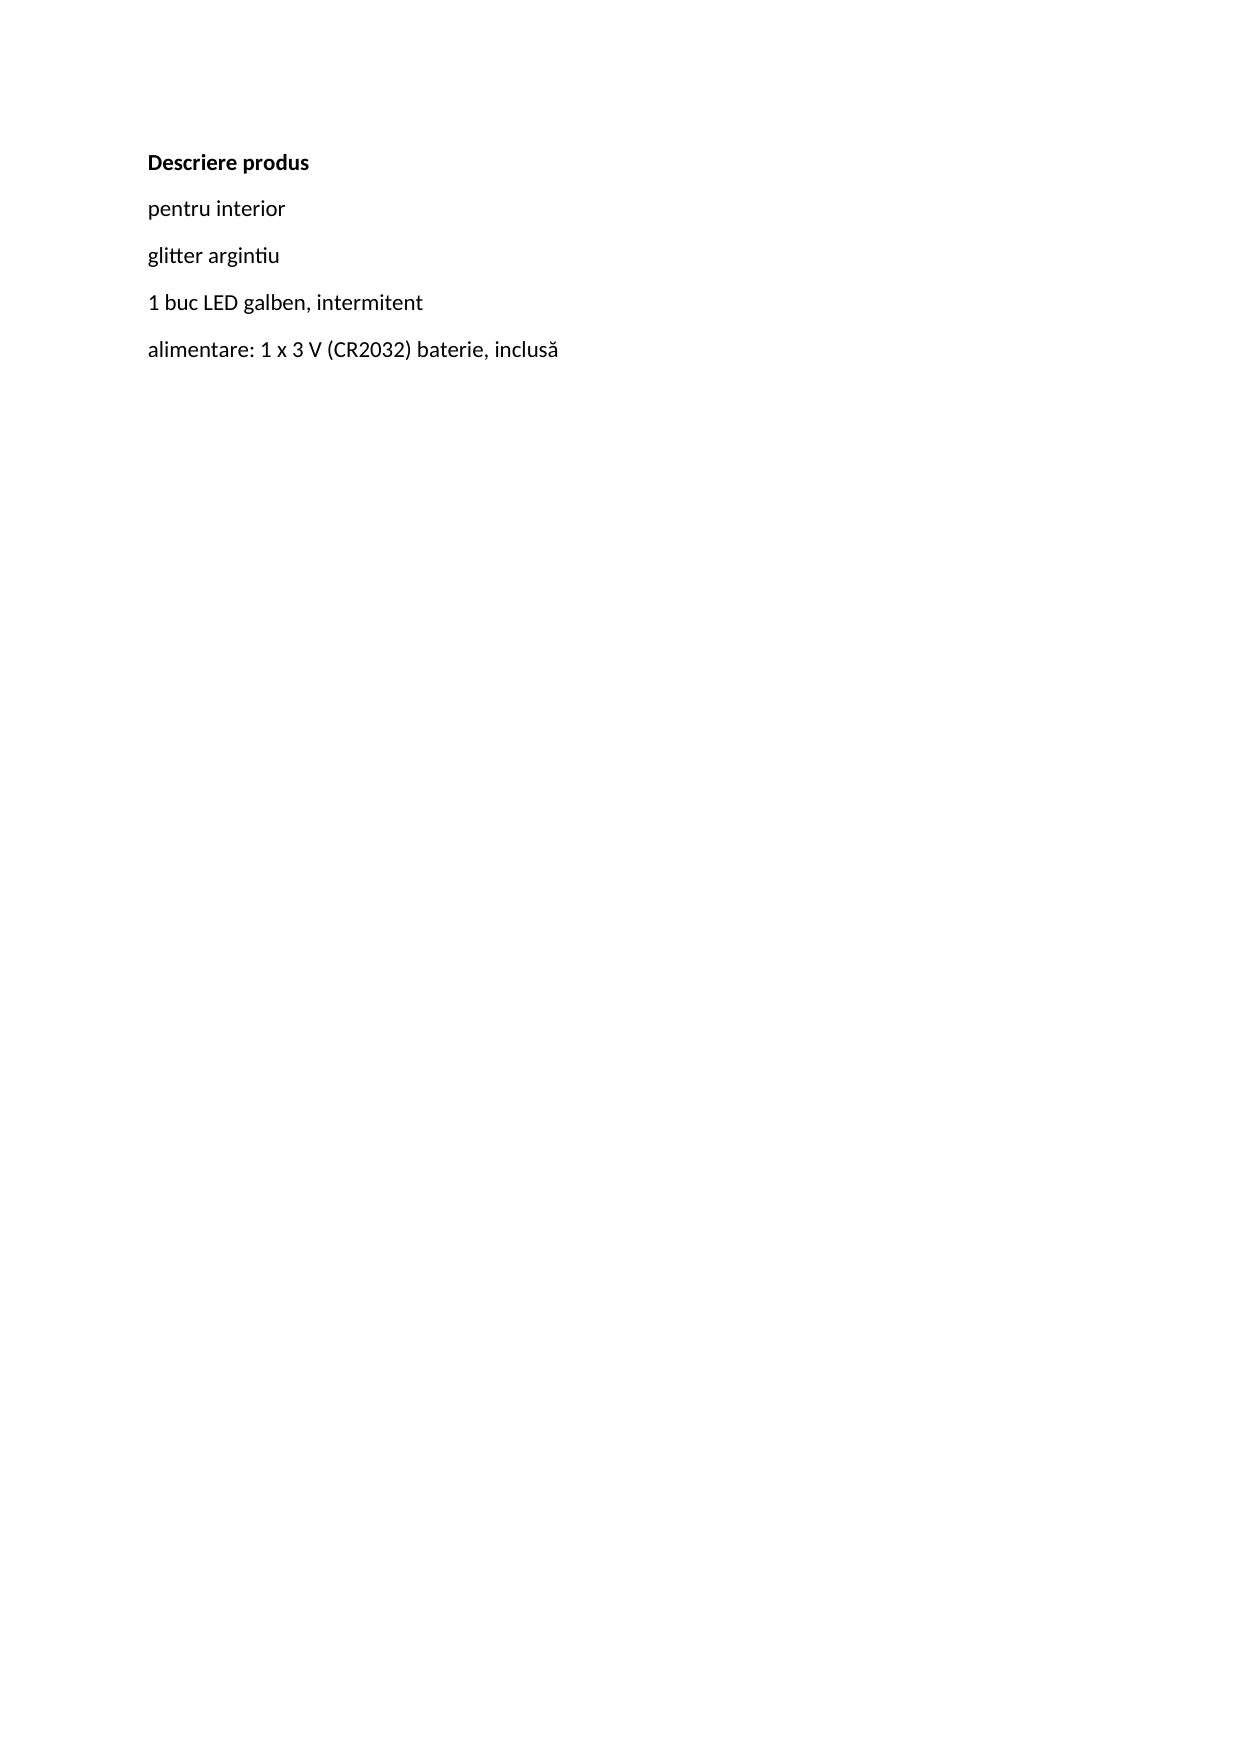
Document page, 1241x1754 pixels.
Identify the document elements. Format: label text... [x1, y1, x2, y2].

text pentru interior [148, 194, 1093, 222]
text glitter argintiu [148, 241, 1093, 269]
text 1 buc LED galben, intermitent [148, 288, 1093, 316]
text alimentare: 1 x 3 V (CR2032) baterie, inclusă [148, 335, 1093, 363]
text Descriere produs [148, 148, 1093, 176]
